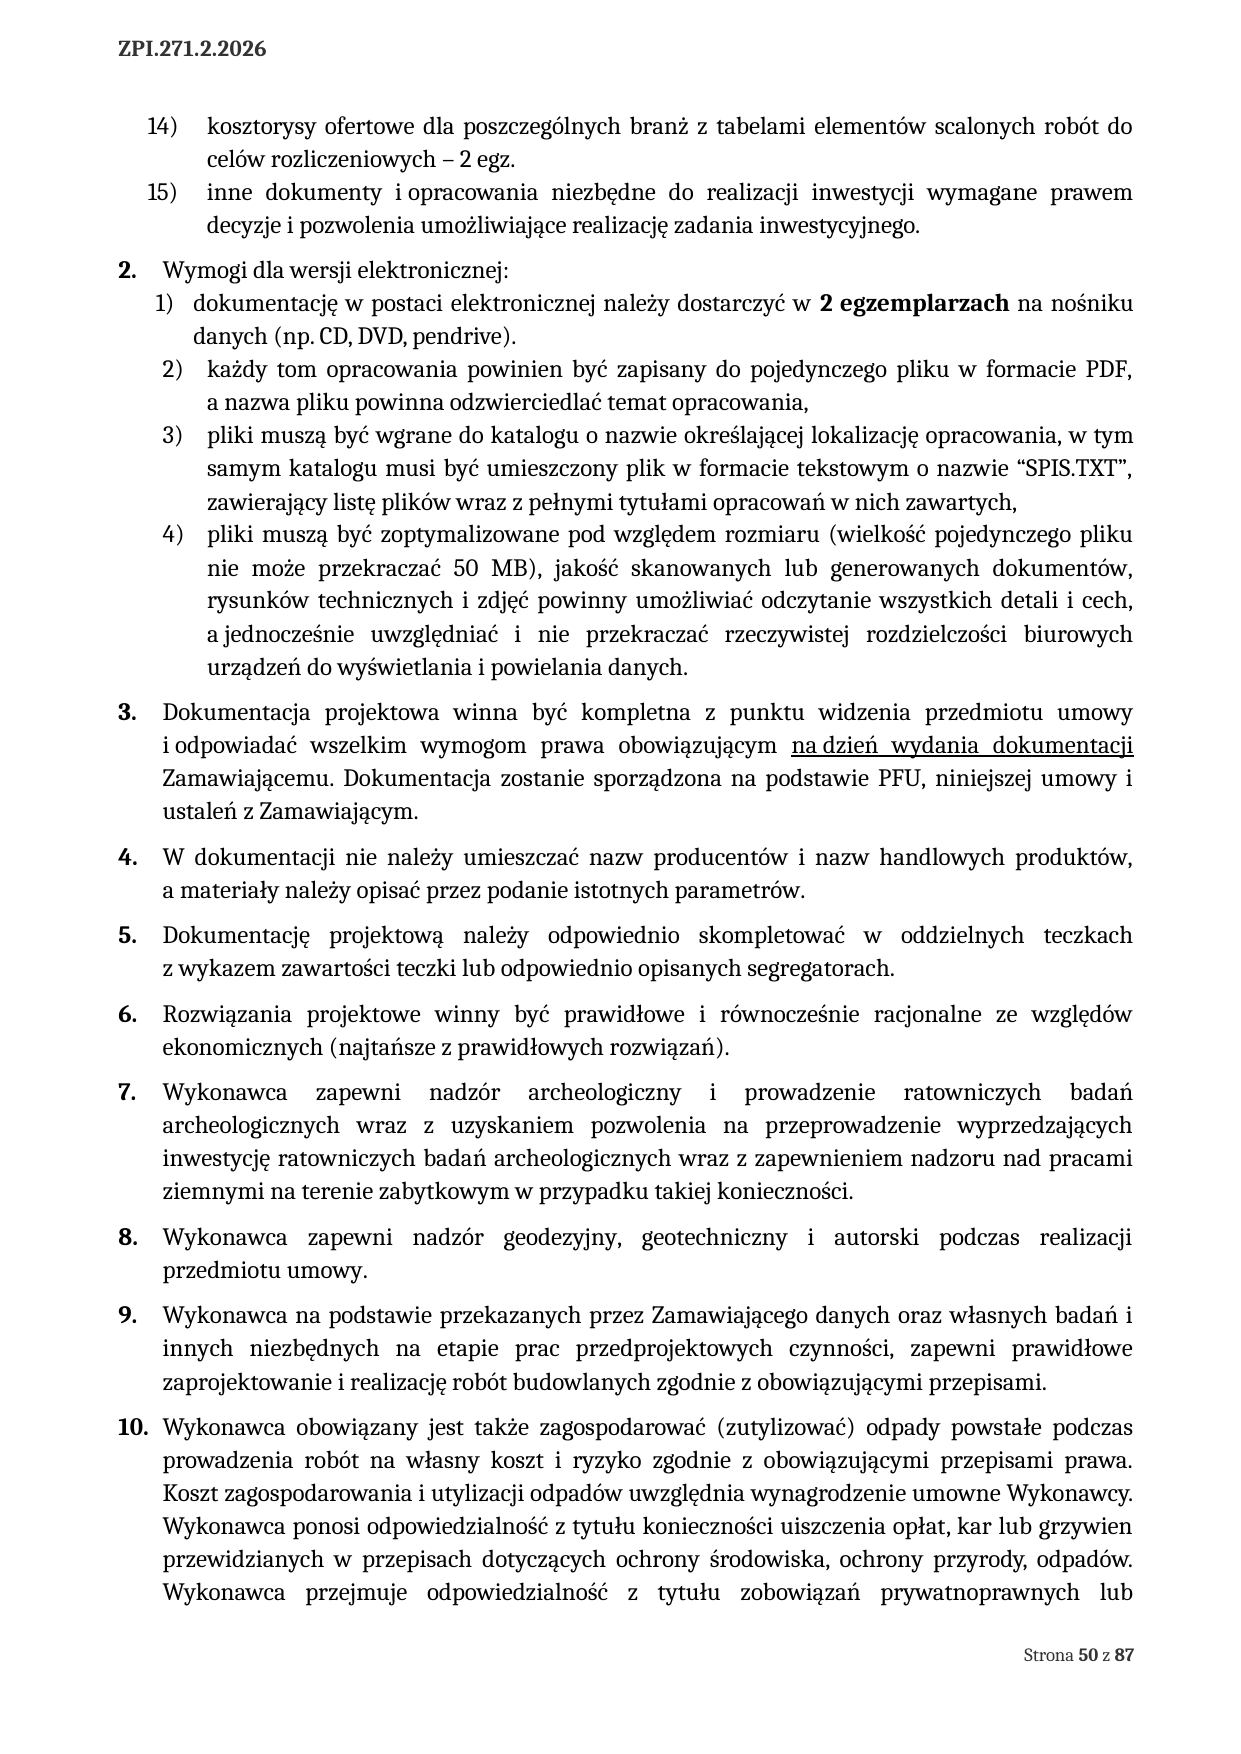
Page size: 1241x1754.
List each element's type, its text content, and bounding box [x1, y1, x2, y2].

list Wykonawca zapewni nadzór geodezyjny, geotechniczny i autorski podczas realizacji przedmiotu umowy. [118, 1223, 1134, 1284]
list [118, 1413, 1134, 1607]
list dokumentację w postaci elektronicznej należy dostarczyć w 2 egzemplarzach na nośniku danych (np. CD, DVD, pendrive). [156, 289, 1134, 351]
list każdy tom opracowania powinien być zapisany do pojedynczego pliku w formacie PDF, a nazwa pliku powinna odzwierciedlać temat opracowania, [162, 355, 1134, 417]
list Wymogi dla wersji elektronicznej: [118, 256, 1134, 285]
list Wykonawca na podstawie przekazanych przez Zamawiającego danych oraz własnych badań i innych niezbędnych na etapie prac przedprojektowych czynności, zapewni prawidłowe zaprojektowanie i realizację robót budowlanych zgodnie z obowiązującymi przepisami. [118, 1301, 1134, 1396]
list pliki muszą być wgrane do katalogu o nazwie określającej lokalizację opracowania, w tym samym katalogu musi być umieszczony plik w formacie tekstowym o nazwie “SPIS.TXT”, zawierający listę plików wraz z pełnymi tytułami opracowań w nich zawartych, [162, 421, 1134, 516]
list Rozwiązania projektowe winny być prawidłowe i równocześnie racjonalne ze względów ekonomicznych (najtańsze z prawidłowych rozwiązań). [118, 1000, 1134, 1061]
list Wykonawca zapewni nadzór archeologiczny i prowadzenie ratowniczych badań archeologicznych wraz z uzyskaniem pozwolenia na przeprowadzenie wyprzedzających inwestycję ratowniczych badań archeologicznych wraz z zapewnieniem nadzoru nad pracami ziemnymi na terenie zabytkowym w przypadku takiej konieczności. [118, 1078, 1134, 1206]
list pliki muszą być zoptymalizowane pod względem rozmiaru (wielkość pojedynczego pliku nie może przekraczać 50 MB), jakość skanowanych lub generowanych dokumentów, rysunków technicznych i zdjęć powinny umożliwiać odczytanie wszystkich detali i cech, a jednocześnie uwzględniać i nie przekraczać rzeczywistej rozdzielczości biurowych urządzeń do wyświetlania i powielania danych. [162, 520, 1134, 681]
list Dokumentację projektową należy odpowiednio skompletować w oddzielnych teczkach z wykazem zawartości teczki lub odpowiednio opisanych segregatorach. [118, 921, 1134, 983]
list W dokumentacji nie należy umieszczać nazw producentów i nazw handlowych produktów, a materiały należy opisać przez podanie istotnych parametrów. [118, 843, 1134, 904]
list kosztorysy ofertowe dla poszczególnych branż z tabelami elementów scalonych robót do celów rozliczeniowych – 2 egz. [148, 112, 1134, 173]
list Dokumentacja projektowa winna być kompletna z punktu widzenia przedmiotu umowy i odpowiadać wszelkim wymogom prawa obowiązującym na dzień wydania dokumentacji Zamawiającemu. Dokumentacja zostanie sporządzona na podstawie PFU, niniejszej umowy i ustaleń z Zamawiającym. [118, 698, 1134, 826]
list inne dokumenty i opracowania niezbędne do realizacji inwestycji wymagane prawem decyzje i pozwolenia umożliwiające realizację zadania inwestycyjnego. [148, 178, 1134, 239]
